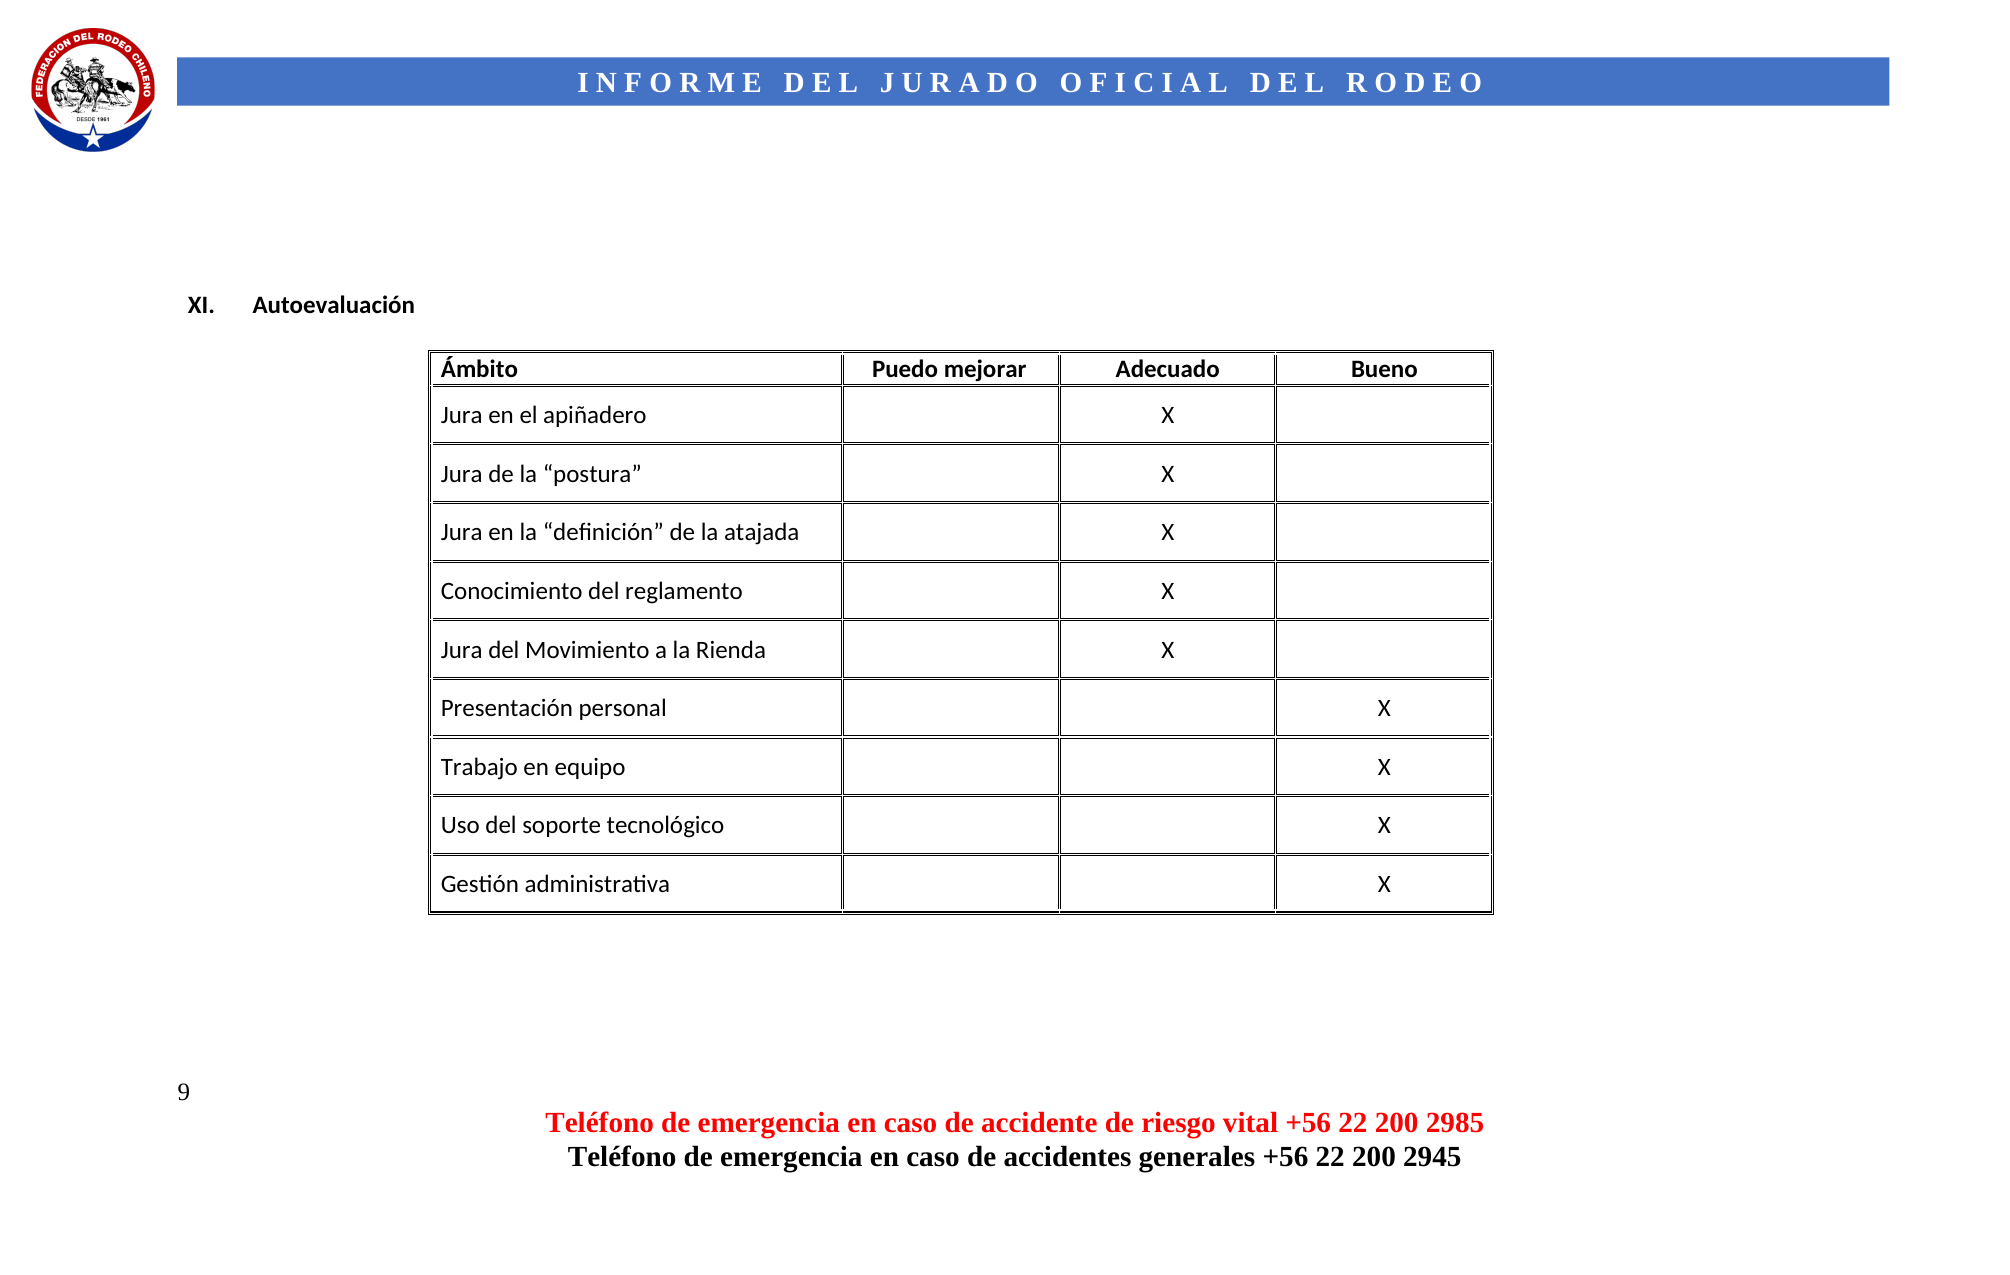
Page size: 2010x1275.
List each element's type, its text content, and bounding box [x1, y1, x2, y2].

table_cell X [1061, 504, 1274, 559]
table_header Adecuado [1059, 351, 1276, 383]
table_cell [844, 621, 1058, 677]
table_cell Trabajo en equipo [429, 735, 843, 794]
table_cell X [1277, 677, 1491, 735]
table_cell [844, 504, 1058, 559]
table_cell X [1061, 387, 1274, 442]
table_cell [1061, 680, 1274, 735]
table_cell [844, 563, 1058, 618]
table_cell Jura de la “postura” [429, 442, 843, 501]
table_cell [1277, 384, 1491, 442]
table_cell [844, 680, 1058, 735]
table_cell Conocimiento del reglamento [431, 560, 841, 618]
table_cell Jura del Movimiento a la Rienda [429, 618, 843, 677]
table_cell X [1061, 621, 1274, 677]
table_cell X [1061, 563, 1274, 618]
table_cell [1276, 618, 1492, 677]
table_cell Uso del soporte tecnológico [429, 794, 843, 853]
table_cell [1061, 797, 1274, 853]
table_cell X [1061, 445, 1274, 501]
table_header Puedo mejorar [843, 353, 1059, 383]
table_cell [844, 797, 1058, 853]
table_cell [844, 445, 1058, 501]
table_cell [1277, 501, 1491, 559]
table_cell [1059, 853, 1276, 911]
table_cell [844, 739, 1058, 794]
table_cell Gestión administrativa [431, 853, 843, 911]
table_cell X [1276, 853, 1491, 911]
table_cell X [1276, 794, 1492, 853]
table_cell [843, 856, 1059, 911]
table_cell Jura en la “definición” de la atajada [431, 501, 841, 559]
table_cell Presentación personal [431, 677, 841, 735]
list Autoevaluación [215, 289, 1683, 319]
table_header Ámbito [429, 351, 843, 383]
table_cell [844, 387, 1058, 442]
table_cell [1277, 560, 1491, 618]
picture [31, 28, 155, 152]
table_cell [1061, 739, 1274, 794]
table_cell X [1276, 735, 1492, 794]
table_header Bueno [1276, 353, 1491, 383]
table_cell [1276, 442, 1492, 501]
table_cell Jura en el apiñadero [431, 384, 841, 442]
